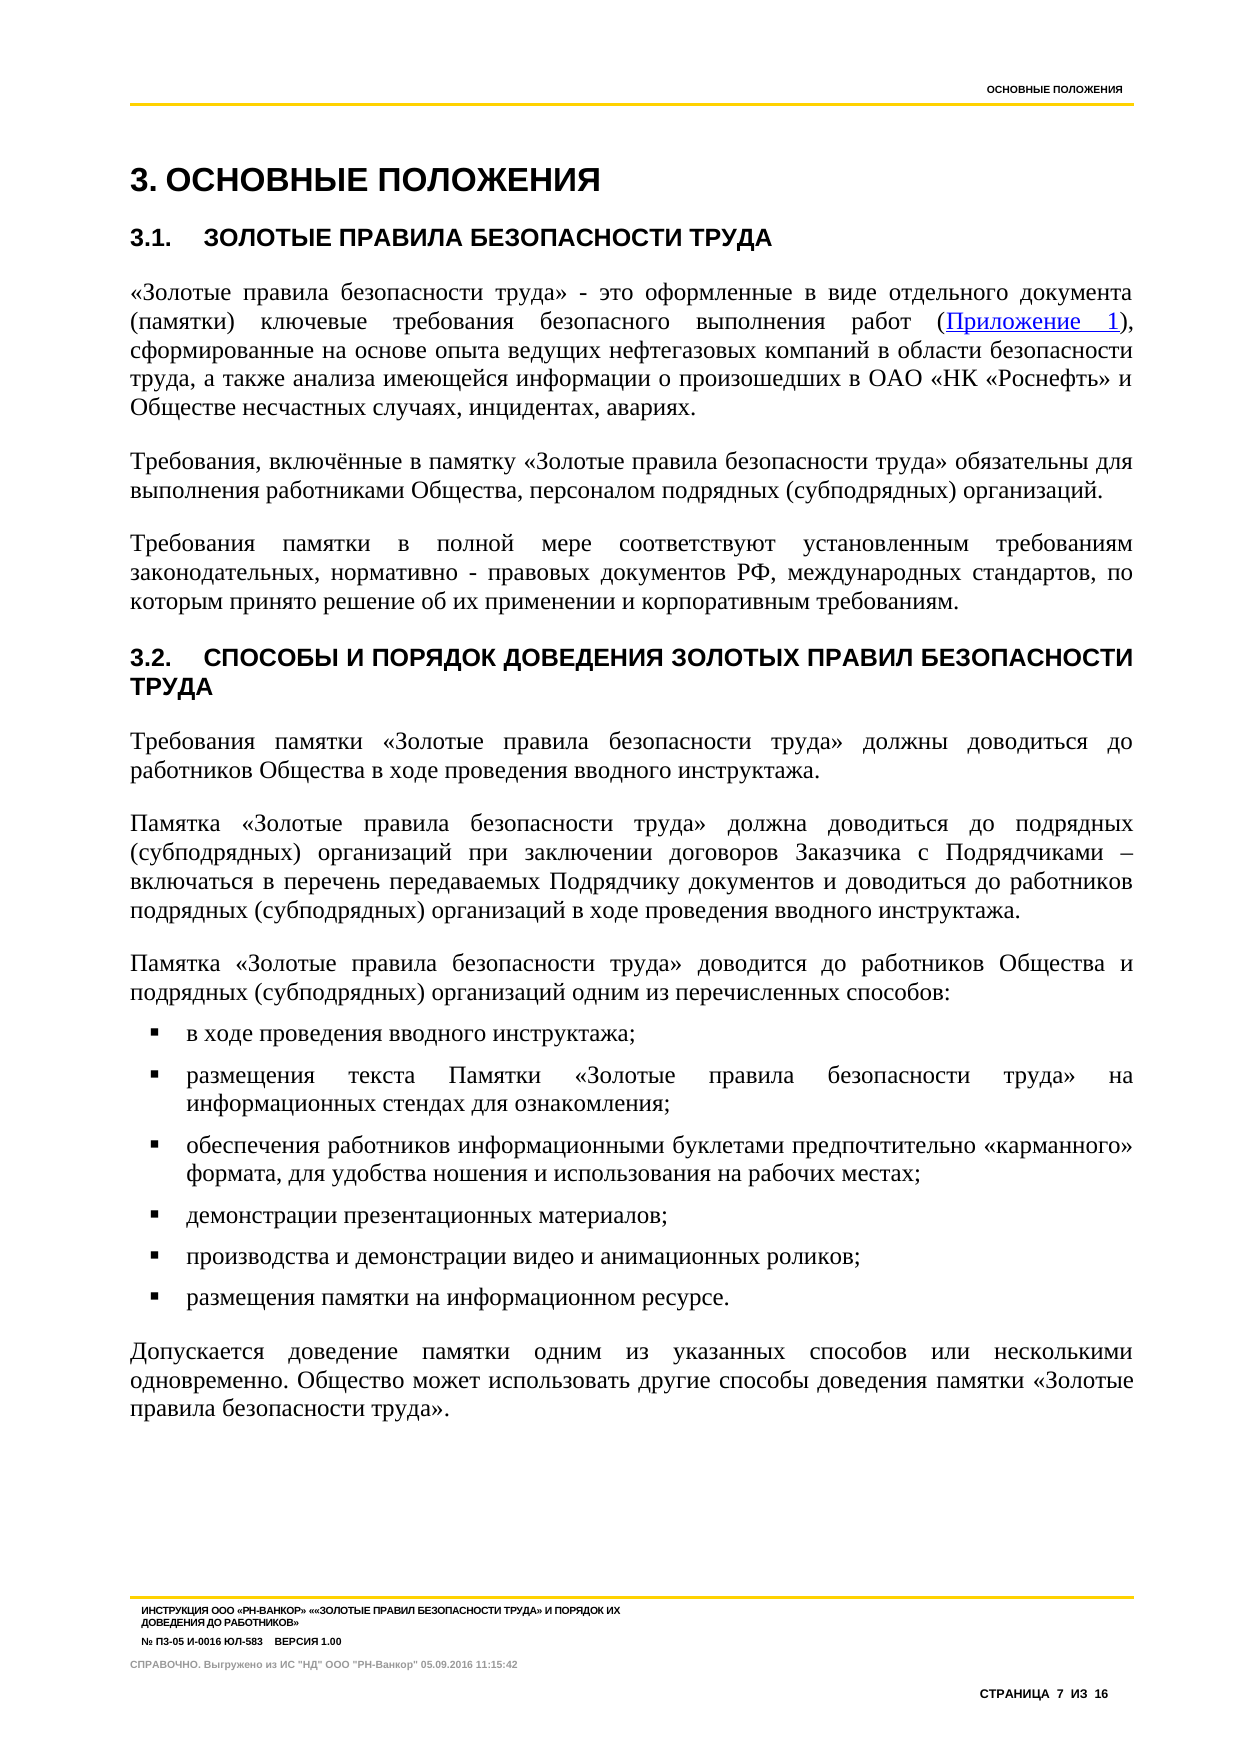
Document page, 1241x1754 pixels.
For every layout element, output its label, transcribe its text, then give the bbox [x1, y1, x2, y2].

list Золотые правила безопасности труда [130, 223, 1134, 252]
text Памятка «Золотые правила безопасности труда» должна доводиться до подрядных (субподрядных) организаций при заключении договоров Заказчика с Подрядчиками – включаться в перечень передаваемых Подрядчику документов и доводиться до работников подрядных (субподрядных) организаций в ходе проведения вводного инструктажа. [130, 808, 1134, 923]
text Требования памятки «Золотые правила безопасности труда» должны доводиться до работников Общества в ходе проведения вводного инструктажа. [130, 726, 1134, 783]
text Требования, включённые в памятку «Золотые правила безопасности труда» обязательны для выполнения работниками Общества, персоналом подрядных (субподрядных) организаций. [130, 446, 1134, 503]
list производства и демонстрации видео и анимационных роликов; [149, 1241, 1134, 1270]
text Требования памятки в полной мере соответствуют установленным требованиям законодательных, нормативно - правовых документов РФ, международных стандартов, по которым принято решение об их применении и корпоративным требованиям. [130, 528, 1134, 615]
list в ходе проведения вводного инструктажа; [149, 1018, 1134, 1047]
list демонстрации презентационных материалов; [149, 1200, 1134, 1228]
list размещения памятки на информационном ресурсе. [149, 1282, 1134, 1311]
text Основные положения [130, 160, 1134, 198]
text Памятка «Золотые правила безопасности труда» доводится до работников Общества и подрядных (субподрядных) организаций одним из перечисленных способов: [130, 948, 1134, 1006]
list размещения текста Памятки «Золотые правила безопасности труда» на информационных стендах для ознакомления; [149, 1060, 1134, 1117]
text Допускается доведение памятки одним из указанных способов или несколькими одновременно. Общество может использовать другие способы доведения памятки «Золотые правила безопасности труда». [130, 1336, 1134, 1422]
text «Золотые правила безопасности труда» - это оформленные в виде отдельного документа (памятки) ключевые требования безопасного выполнения работ (Приложение 1), сформированные на основе опыта ведущих нефтегазовых компаний в области безопасности труда, а также анализа имеющейся информации о произошедших в ОАО «НК «Роснефть» и Обществе несчастных случаях, инцидентах, авариях. [130, 277, 1134, 421]
list обеспечения работников информационными буклетами предпочтительно «карманного» формата, для удобства ношения и использования на рабочих местах; [149, 1130, 1134, 1187]
list Способы И ПоРЯДОК доведения золотых правил безопасности труда [130, 643, 1134, 701]
